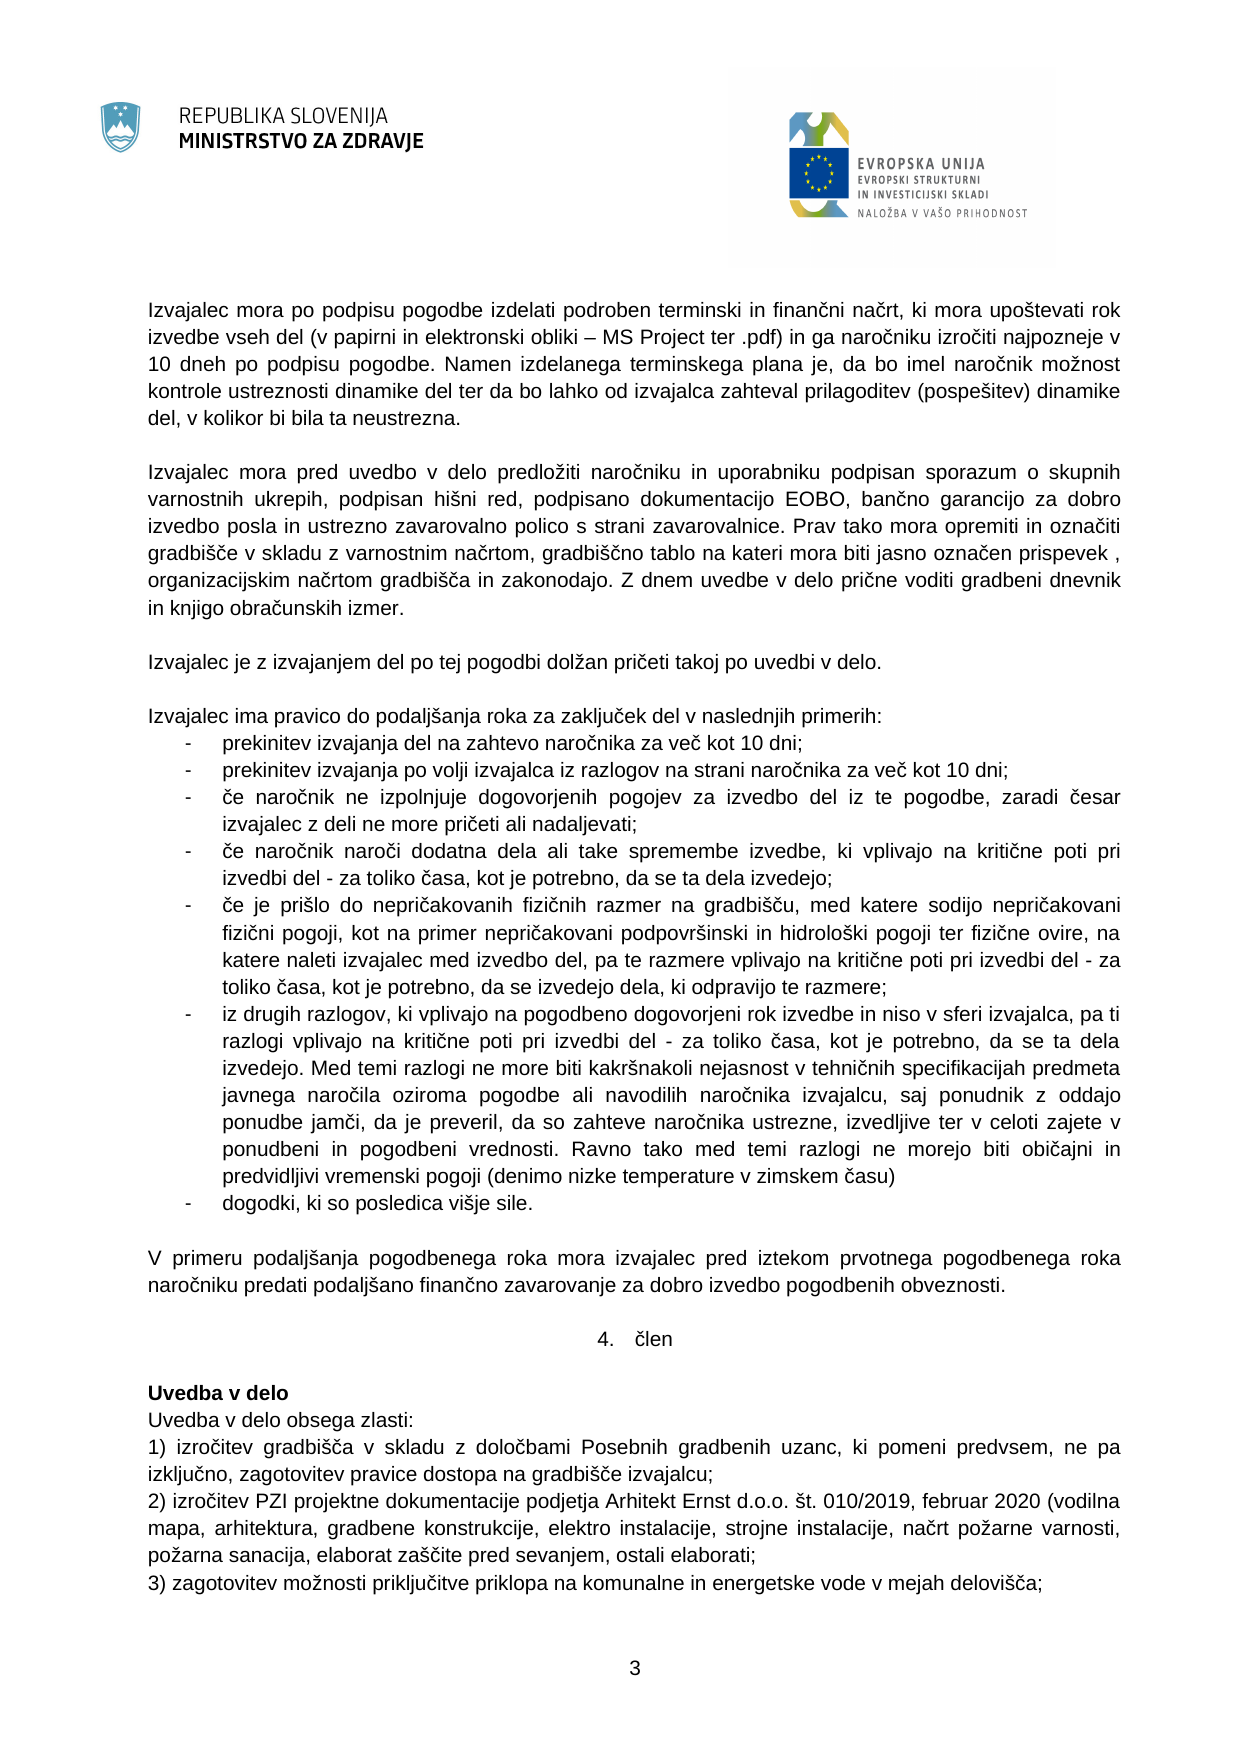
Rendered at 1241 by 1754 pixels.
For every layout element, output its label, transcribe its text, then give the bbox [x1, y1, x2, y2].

list če naročnik ne izpolnjuje dogovorjenih pogojev za izvedbo del iz te pogodbe, zaradi česar izvajalec z deli ne more pričeti ali nadaljevati; [185, 783, 1122, 837]
text 3) zagotovitev možnosti priključitve priklopa na komunalne in energetske vode v mejah delovišča; [148, 1568, 1122, 1595]
text 2) izročitev PZI projektne dokumentacije podjetja Arhitekt Ernst d.o.o. št. 010/2019, februar 2020 (vodilna mapa, arhitektura, gradbene konstrukcije, elektro instalacije, strojne instalacije, načrt požarne varnosti, požarna sanacija, elaborat zaščite pred sevanjem, ostali elaborati; [148, 1487, 1122, 1568]
list iz drugih razlogov, ki vplivajo na pogodbeno dogovorjeni rok izvedbe in niso v sferi izvajalca, pa ti razlogi vplivajo na kritične poti pri izvedbi del - za toliko časa, kot je potrebno, da se ta dela izvedejo. Med temi razlogi ne more biti kakršnakoli nejasnost v tehničnih specifikacijah predmeta javnega naročila oziroma pogodbe ali navodilih naročnika izvajalcu, saj ponudnik z oddajo ponudbe jamči, da je preveril, da so zahteve naročnika ustrezne, izvedljive ter v celoti zajete v ponudbeni in pogodbeni vrednosti. Ravno tako med temi razlogi ne morejo biti običajni in predvidljivi vremenski pogoji (denimo nizke temperature v zimskem času) [185, 999, 1122, 1189]
text Izvajalec ima pravico do podaljšanja roka za zaključek del v naslednjih primerih: [148, 702, 1122, 729]
picture [728, 67, 1057, 268]
list če naročnik naroči dodatna dela ali take spremembe izvedbe, ki vplivajo na kritične poti pri izvedbi del - za toliko časa, kot je potrebno, da se ta dela izvedejo; [185, 837, 1122, 891]
list dogodki, ki so posledica višje sile. [185, 1189, 1122, 1216]
text Izvajalec mora pred uvedbo v delo predložiti naročniku in uporabniku podpisan sporazum o skupnih varnostnih ukrepih, podpisan hišni red, podpisano dokumentacijo EOBO, bančno garancijo za dobro izvedbo posla in ustrezno zavarovalno polico s strani zavarovalnice. Prav tako mora opremiti in označiti gradbišče v skladu z varnostnim načrtom, gradbiščno tablo na kateri mora biti jasno označen prispevek , organizacijskim načrtom gradbišča in zakonodajo. Z dnem uvedbe v delo prične voditi gradbeni dnevnik in knjigo obračunskih izmer. [148, 458, 1122, 620]
text 1) izročitev gradbišča v skladu z določbami Posebnih gradbenih uzanc, ki pomeni predvsem, ne pa izključno, zagotovitev pravice dostopa na gradbišče izvajalcu; [148, 1433, 1122, 1487]
text Uvedba v delo [148, 1379, 1122, 1406]
list prekinitev izvajanja del na zahtevo naročnika za več kot 10 dni; [185, 729, 1122, 756]
text Izvajalec mora po podpisu pogodbe izdelati podroben terminski in finančni načrt, ki mora upoštevati rok izvedbe vseh del (v papirni in elektronski obliki – MS Project ter .pdf) in ga naročniku izročiti najpozneje v 10 dneh po podpisu pogodbe. Namen izdelanega terminskega plana je, da bo imel naročnik možnost kontrole ustreznosti dinamike del ter da bo lahko od izvajalca zahteval prilagoditev (pospešitev) dinamike del, v kolikor bi bila ta neustrezna. [148, 295, 1122, 431]
list prekinitev izvajanja po volji izvajalca iz razlogov na strani naročnika za več kot 10 dni; [185, 756, 1122, 783]
text Izvajalec je z izvajanjem del po tej pogodbi dolžan pričeti takoj po uvedbi v delo. [148, 647, 1122, 674]
text Uvedba v delo obsega zlasti: [148, 1406, 1122, 1433]
text V primeru podaljšanja pogodbenega roka mora izvajalec pred iztekom prvotnega pogodbenega roka naročniku predati podaljšano finančno zavarovanje za dobro izvedbo pogodbenih obveznosti. [148, 1243, 1122, 1297]
list člen [148, 1324, 1122, 1352]
list če je prišlo do nepričakovanih fizičnih razmer na gradbišču, med katere sodijo nepričakovani fizični pogoji, kot na primer nepričakovani podpovršinski in hidrološki pogoji ter fizične ovire, na katere naleti izvajalec med izvedbo del, pa te razmere vplivajo na kritične poti pri izvedbi del - za toliko časa, kot je potrebno, da se izvedejo dela, ki odpravijo te razmere; [185, 891, 1122, 999]
picture [1, 0, 711, 160]
